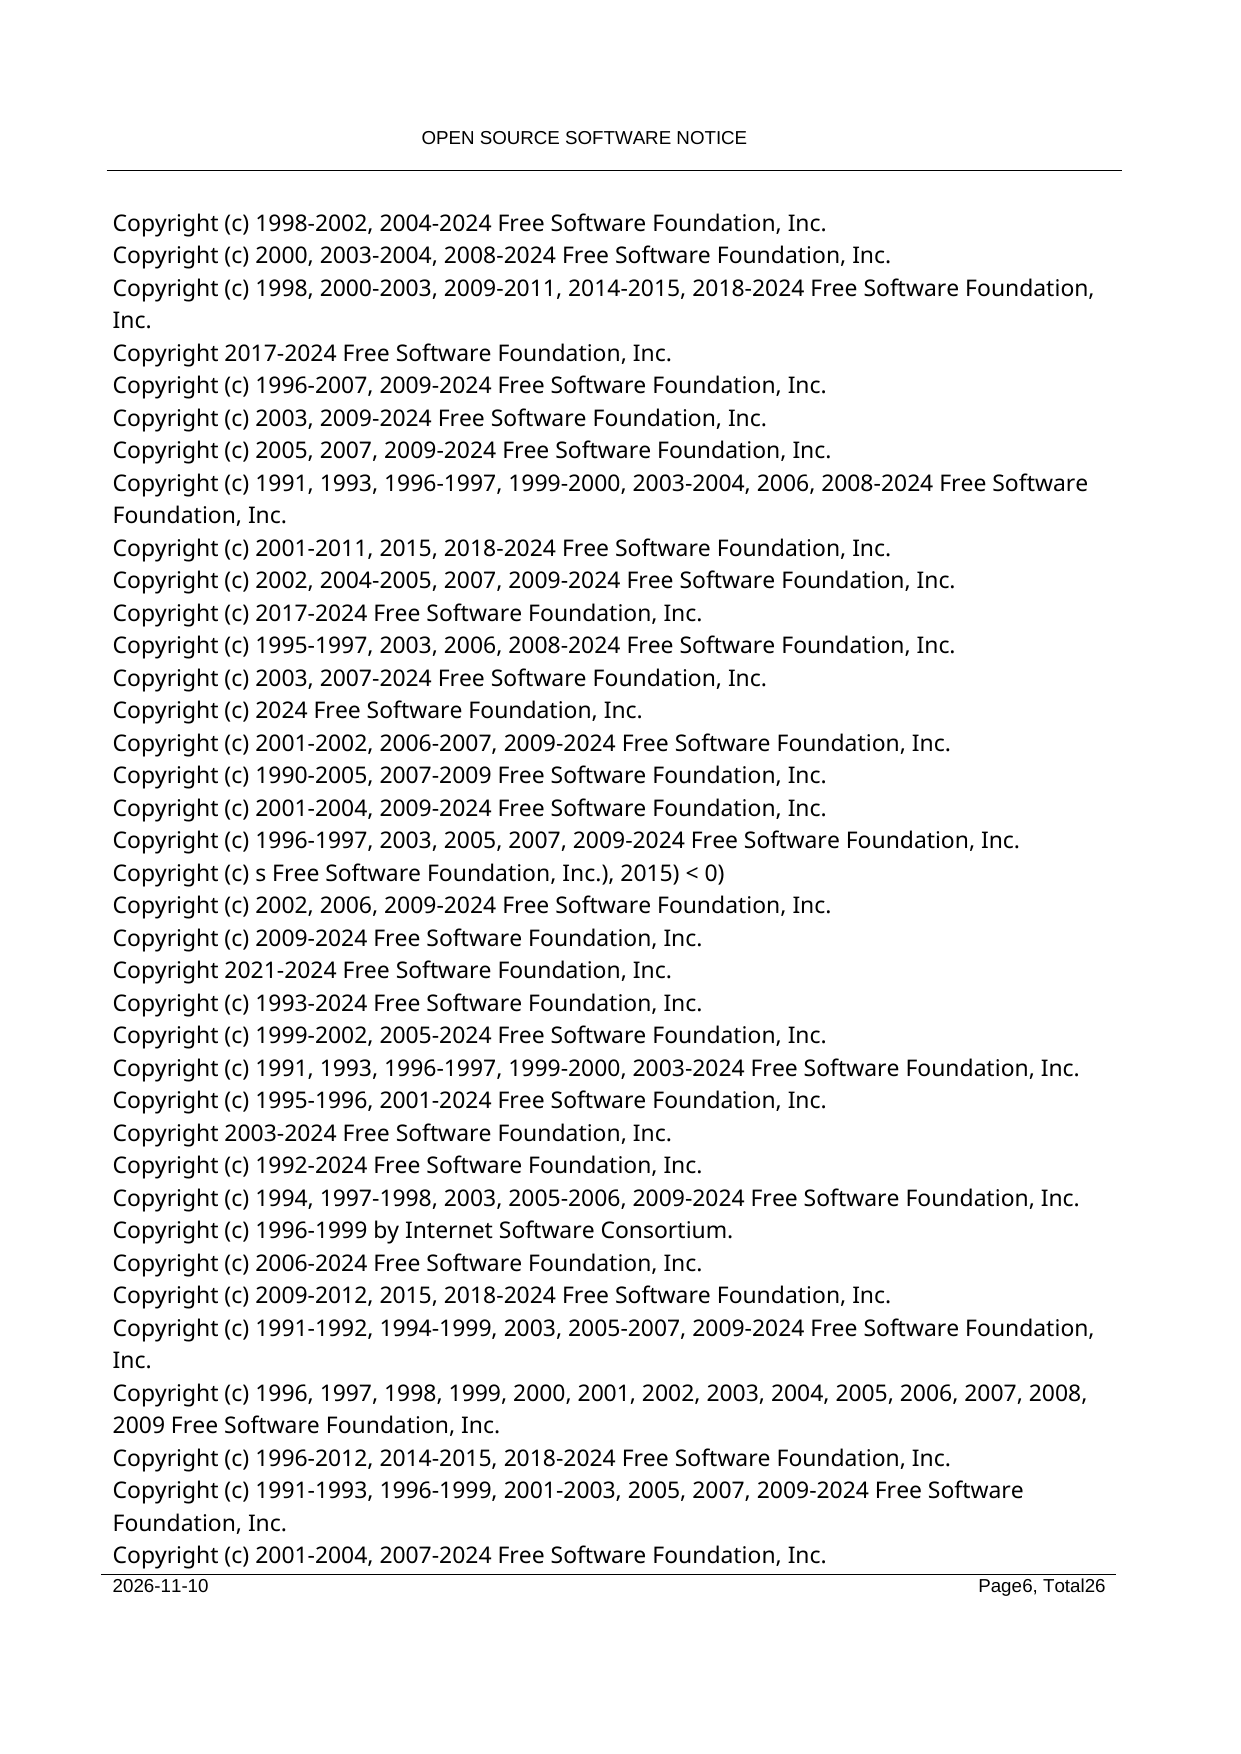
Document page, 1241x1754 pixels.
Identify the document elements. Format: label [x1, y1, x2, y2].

text [112, 206, 1128, 1571]
